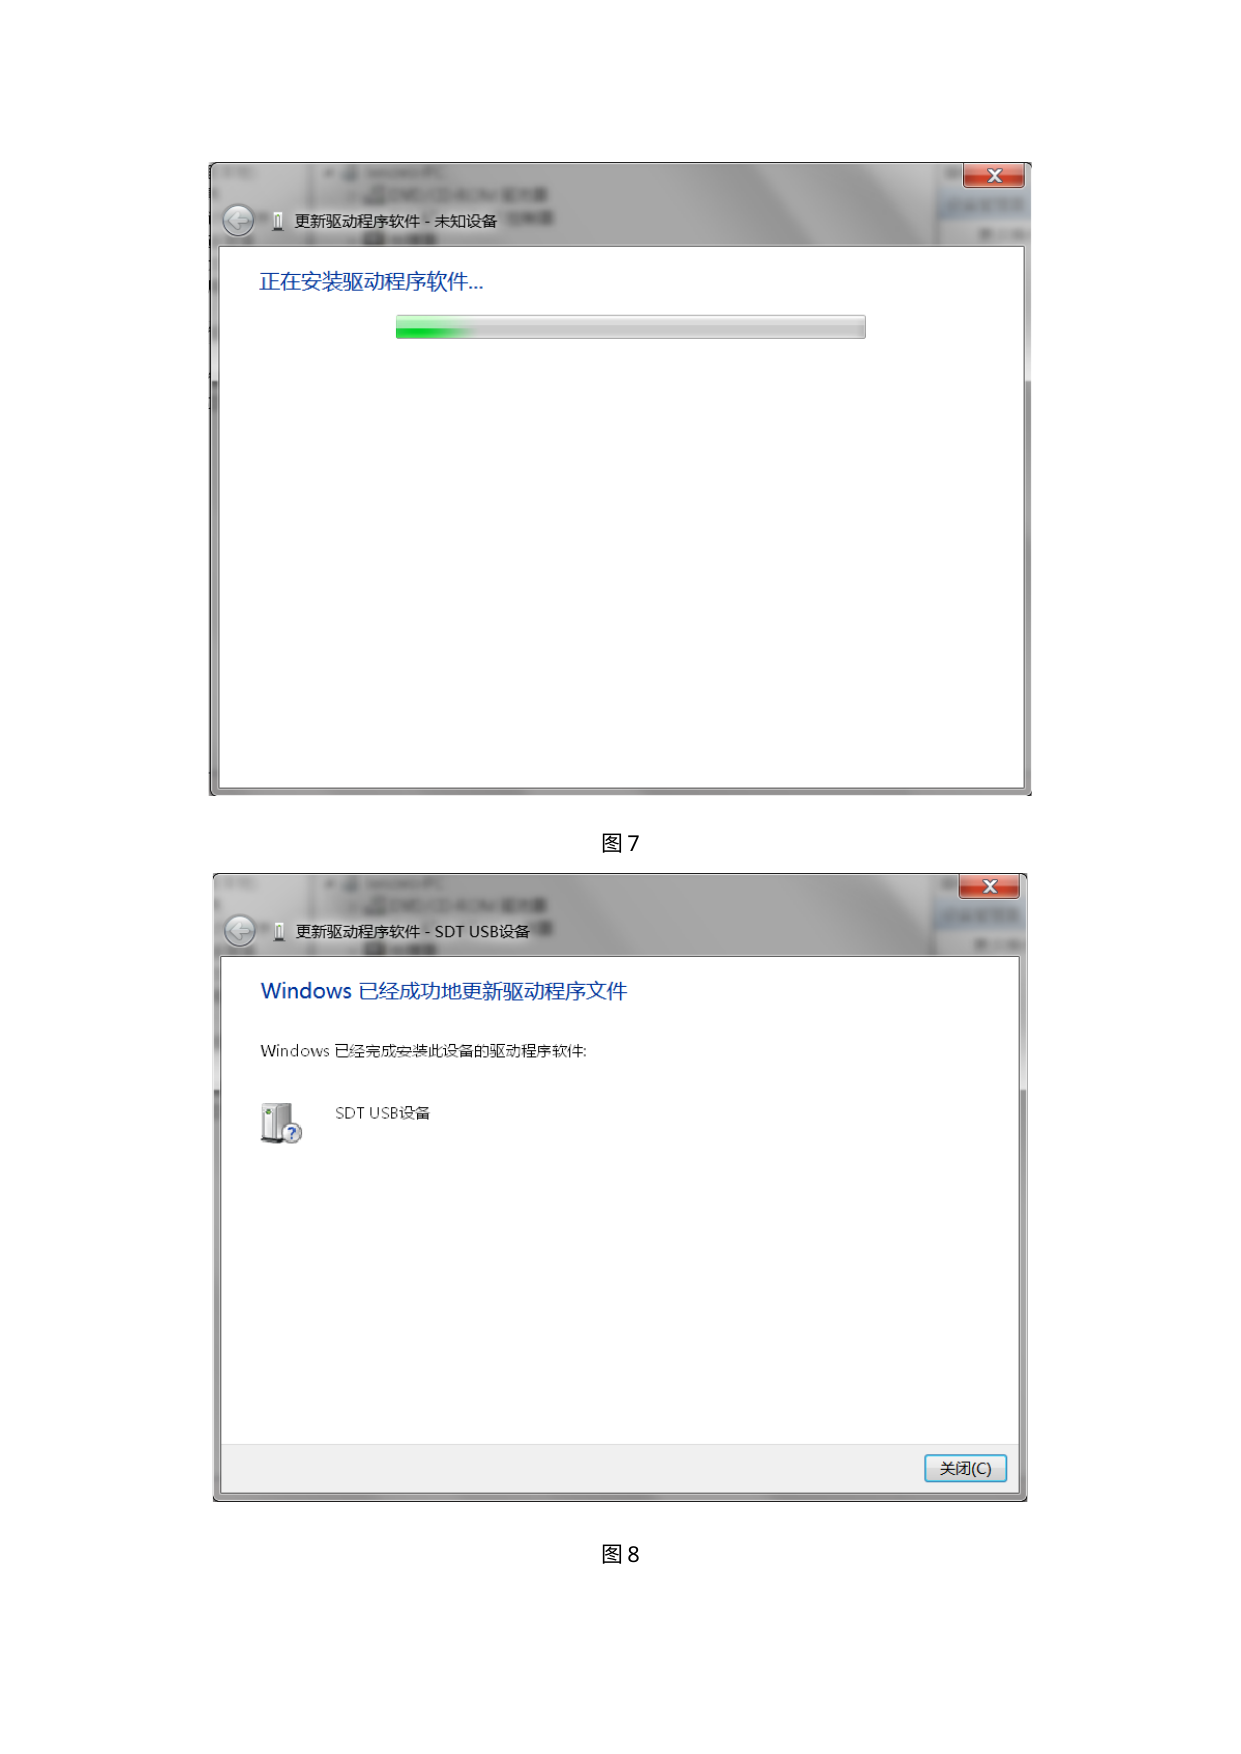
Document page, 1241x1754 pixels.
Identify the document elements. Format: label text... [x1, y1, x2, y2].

text 图8 [187, 1537, 1053, 1569]
picture [208, 162, 1032, 796]
picture [212, 873, 1028, 1502]
text 图7 [187, 825, 1053, 858]
